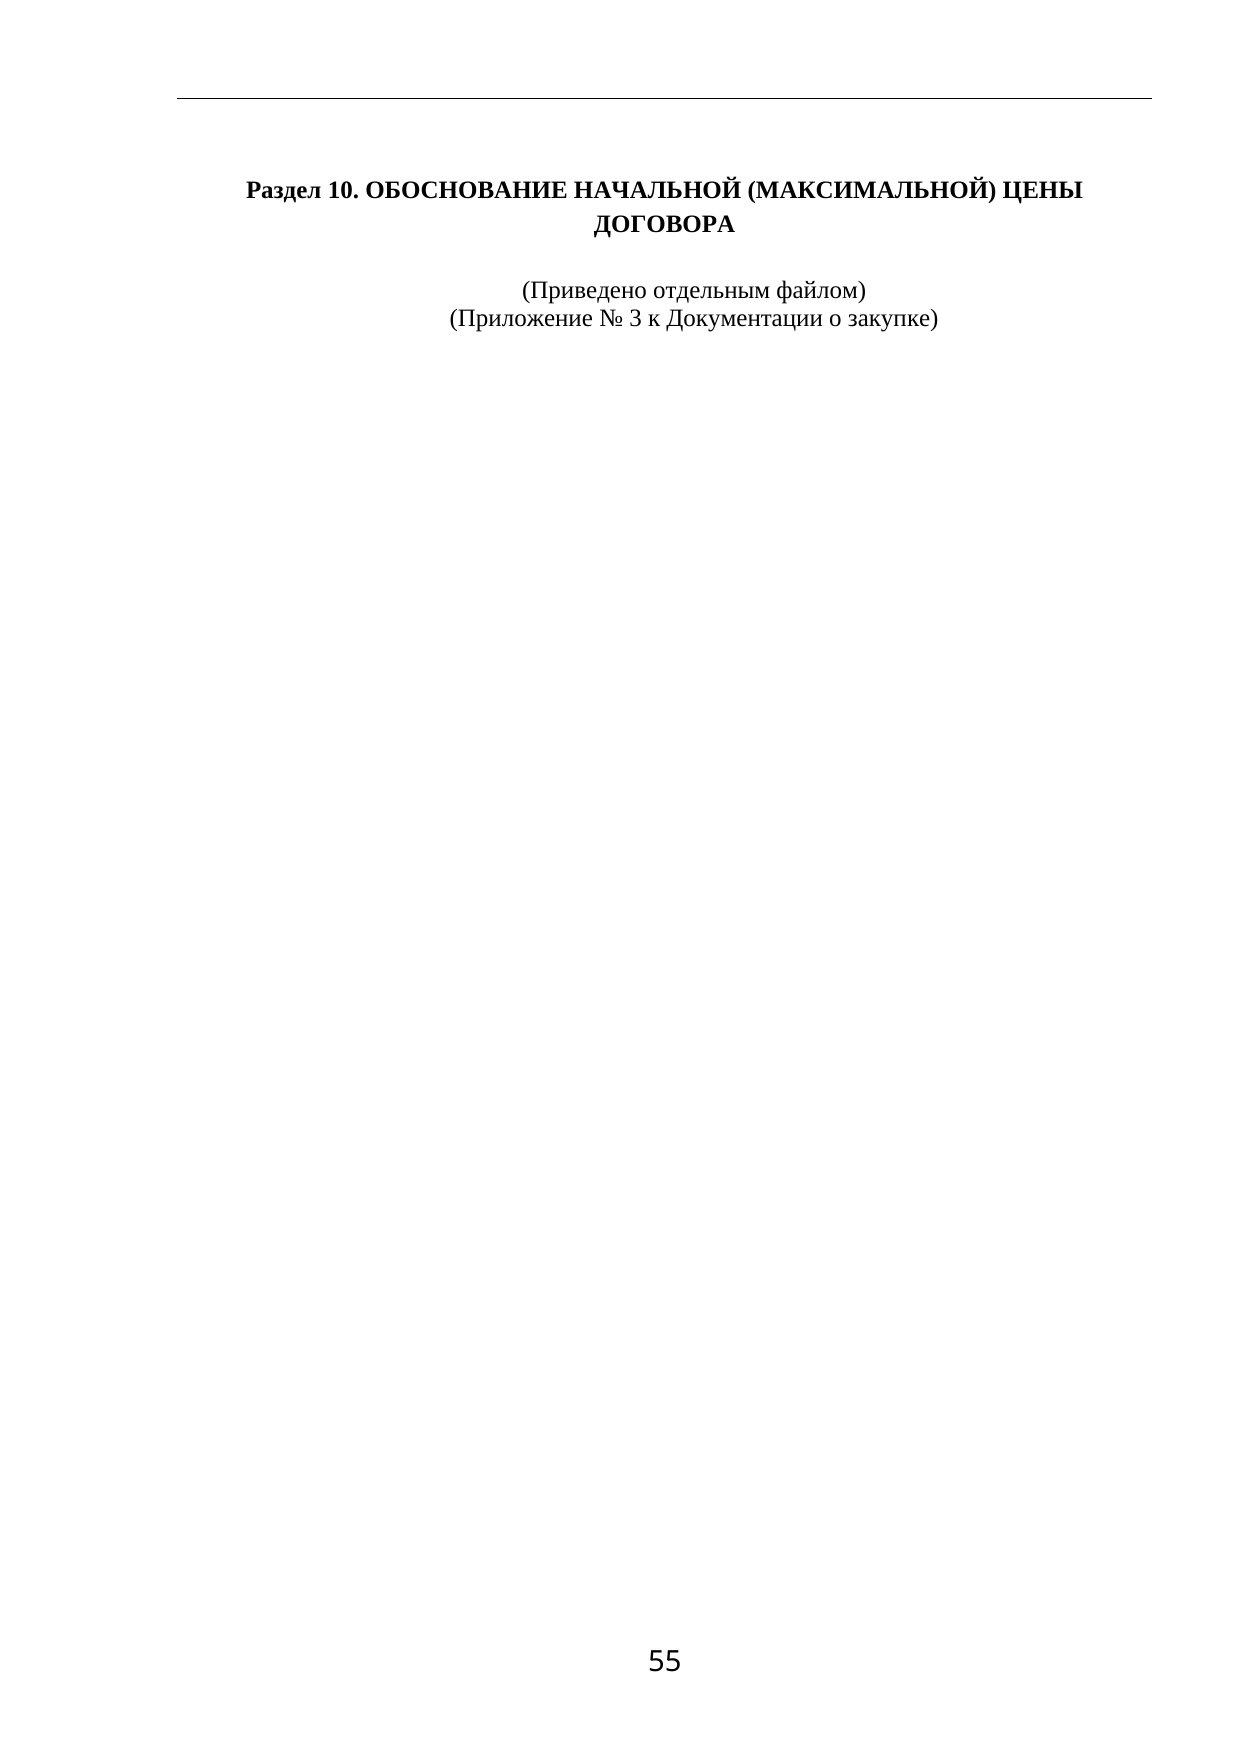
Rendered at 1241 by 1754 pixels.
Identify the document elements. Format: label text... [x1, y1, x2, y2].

text (Приложение № 3 к Документации о закупке) [177, 303, 1152, 332]
text Раздел 10. ОБОСНОВАНИЕ НАЧАЛЬНОЙ (МАКСИМАЛЬНОЙ) ЦЕНЫ ДОГОВОРА [177, 176, 1152, 237]
text (Приведено отдельным файлом) [177, 275, 1152, 303]
